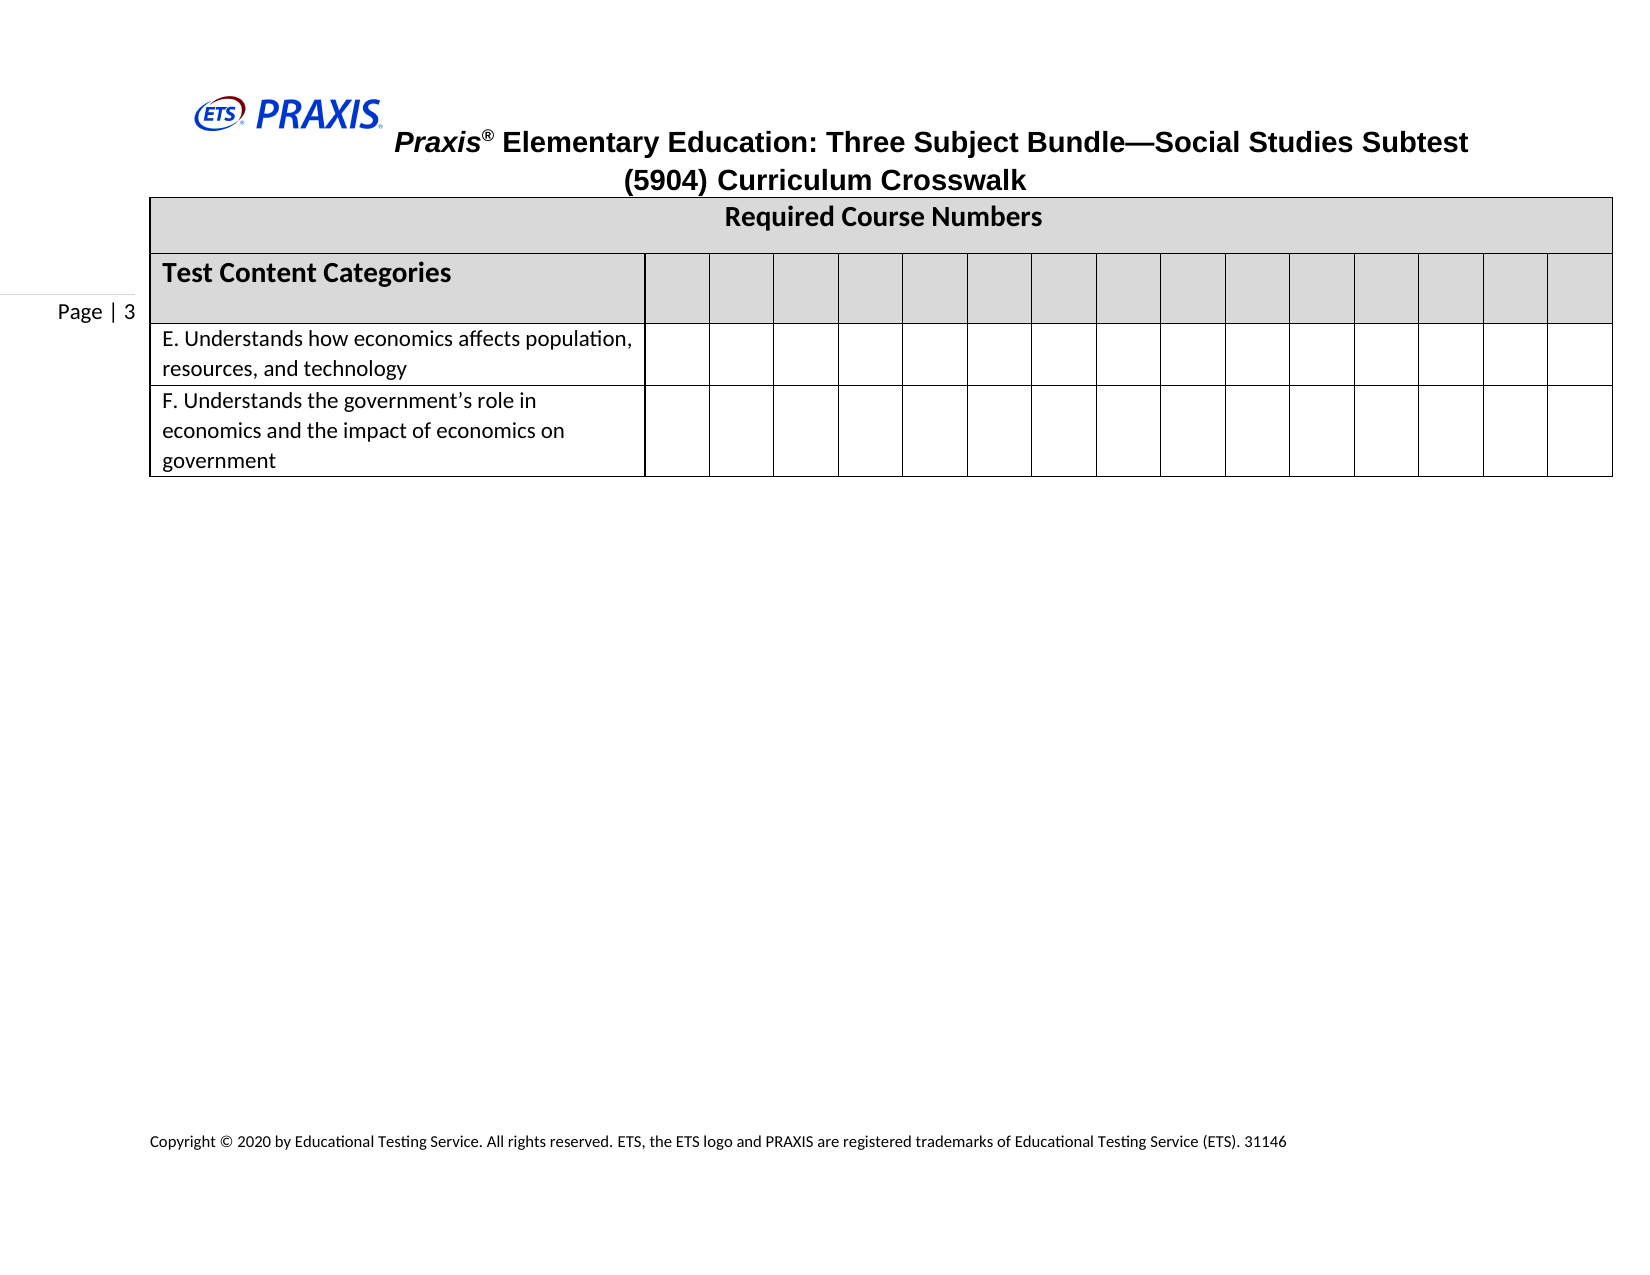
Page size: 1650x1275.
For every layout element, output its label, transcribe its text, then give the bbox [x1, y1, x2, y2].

table_cell [1484, 386, 1547, 476]
table_cell [1226, 324, 1289, 385]
table_cell [839, 324, 902, 385]
picture [180, 75, 394, 153]
table_cell [968, 254, 1031, 323]
table_cell [968, 386, 1031, 476]
table_cell [1419, 254, 1483, 323]
table_cell [1290, 386, 1354, 476]
table_cell [1161, 254, 1225, 323]
table_cell [1484, 254, 1547, 323]
table_cell [1548, 386, 1612, 476]
table_cell [1032, 324, 1096, 385]
table_cell [1226, 386, 1289, 476]
table_cell [839, 386, 902, 476]
table_cell [646, 254, 709, 323]
table_cell [1097, 386, 1160, 476]
table_cell Test Content Categories [151, 254, 644, 323]
table_cell [774, 254, 838, 323]
table_cell E. Understands how economics affects population, resources, and technology [151, 324, 644, 385]
table_cell [1226, 254, 1289, 323]
table_cell [1097, 324, 1160, 385]
table_cell [774, 386, 838, 476]
table_cell [1355, 386, 1418, 476]
table_cell [1161, 324, 1225, 385]
table_cell [774, 324, 838, 385]
table_cell [903, 324, 967, 385]
table_cell [1032, 254, 1096, 323]
table_cell [1419, 386, 1483, 476]
table_cell [1032, 386, 1096, 476]
table_cell [1355, 324, 1418, 385]
table_cell [903, 254, 967, 323]
table_cell [646, 386, 709, 476]
table_cell [1419, 324, 1483, 385]
table_cell [1548, 254, 1612, 323]
table_cell [1097, 254, 1160, 323]
table_cell [968, 324, 1031, 385]
table_cell [1548, 324, 1612, 385]
table_cell [1484, 324, 1547, 385]
table_cell [1355, 254, 1418, 323]
table_cell [839, 254, 902, 323]
table_cell [1161, 386, 1225, 476]
table_cell [710, 324, 773, 385]
table_header Required Course Numbers [151, 198, 1612, 253]
table_cell [646, 324, 709, 385]
table_cell [1290, 254, 1354, 323]
table_cell F. Understands the government’s role in economics and the impact of economics on government [151, 386, 644, 476]
table_cell [710, 254, 773, 323]
table_cell [710, 386, 773, 476]
table_cell [1290, 324, 1354, 385]
table_cell [903, 386, 967, 476]
